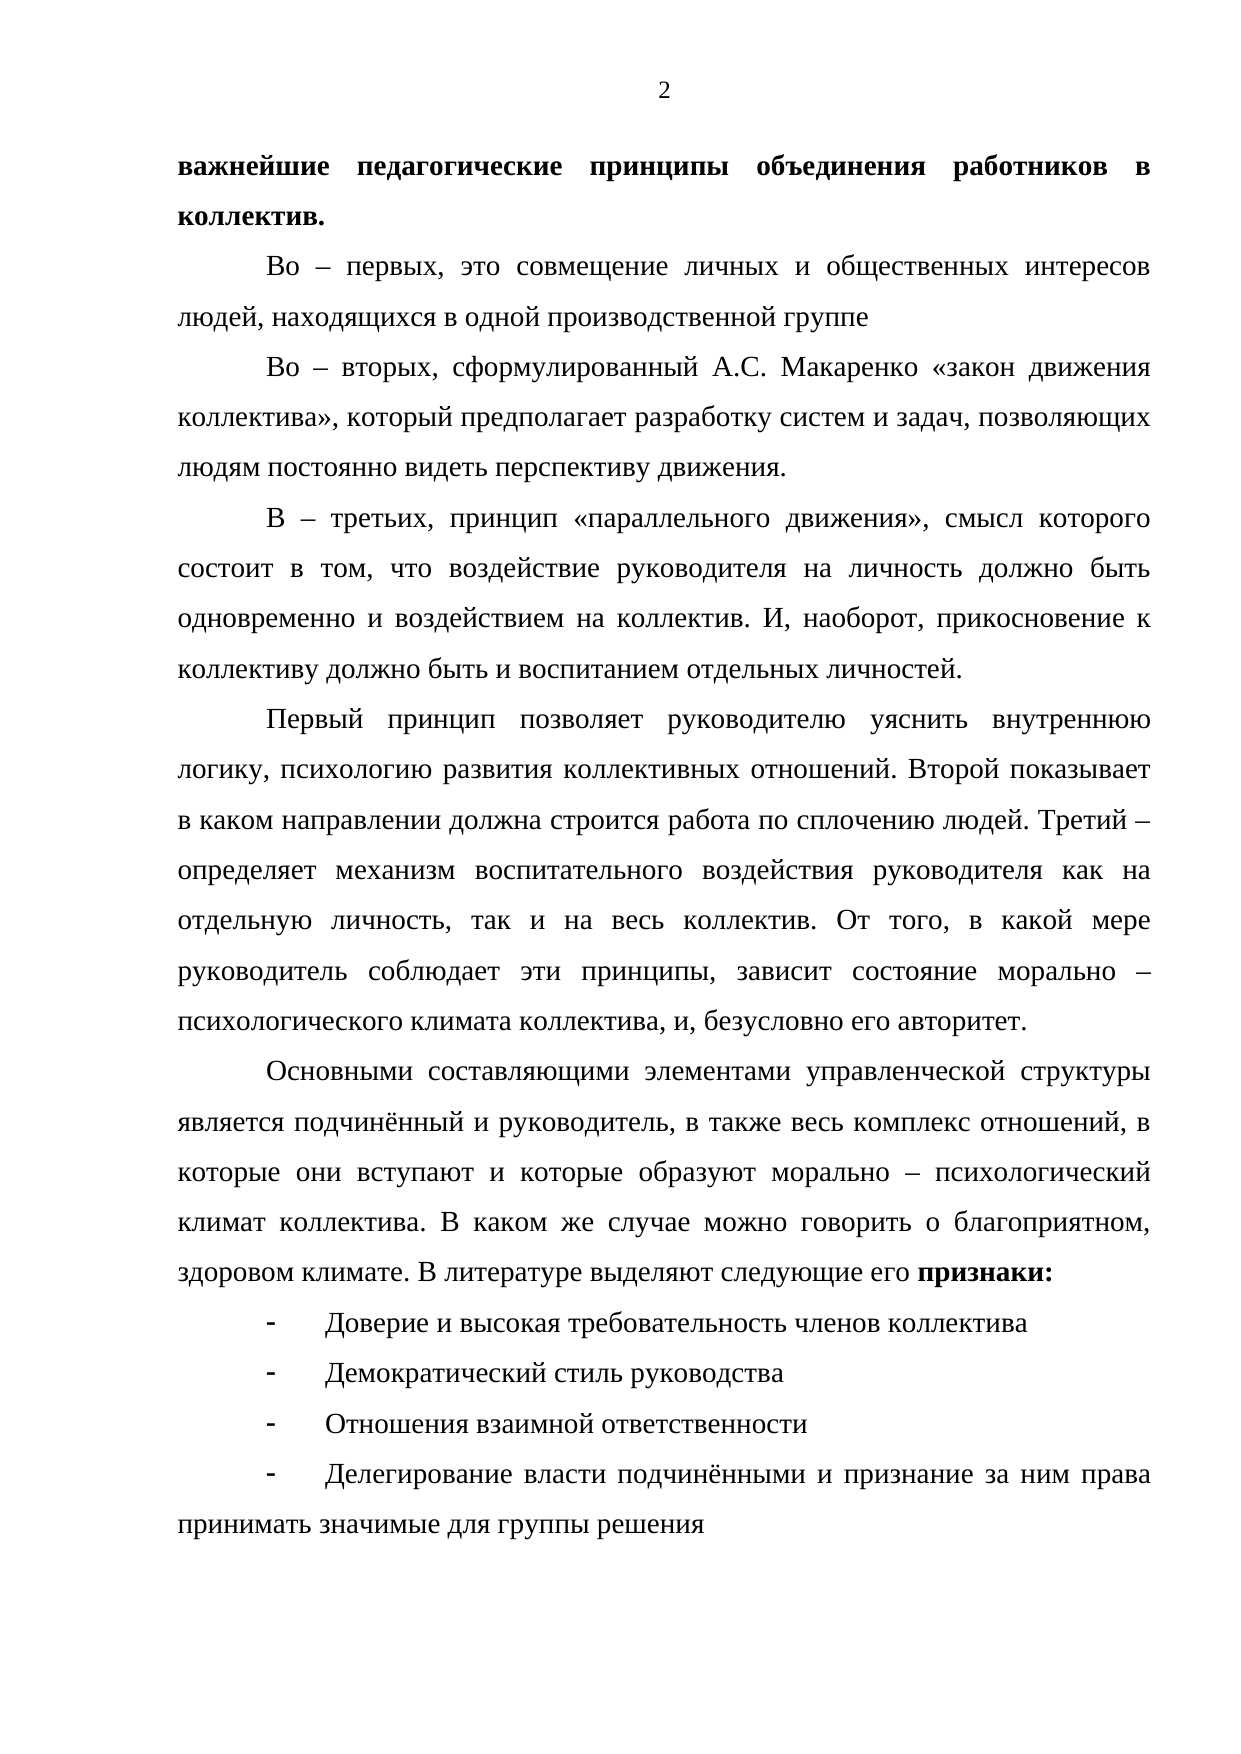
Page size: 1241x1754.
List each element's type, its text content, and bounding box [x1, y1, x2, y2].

text Во – первых, это совмещение личных и общественных интересов людей, находящихся в одной производственной группе [177, 248, 1152, 332]
text В – третьих, принцип «параллельного движения», смысл которого состоит в том, что воздействие руководителя на личность должно быть одновременно и воздействием на коллектив. И, наоборот, прикосновение к коллективу должно быть и воспитанием отдельных личностей. [177, 500, 1152, 684]
list Демократический стиль руководства [177, 1355, 1152, 1389]
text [177, 148, 1152, 232]
text Основными составляющими элементами управленческой структуры является подчинённый и руководитель, в также весь комплекс отношений, в которые они вступают и которые образуют морально – психологический климат коллектива. В каком же случае можно говорить о благоприятном, здоровом климате. В литературе выделяют следующие его признаки: [177, 1053, 1152, 1288]
list Отношения взаимной ответственности [177, 1406, 1152, 1439]
text Первый принцип позволяет руководителю уяснить внутреннюю логику, психологию развития коллективных отношений. Второй показывает в каком направлении должна строится работа по сплочению людей. Третий – определяет механизм воспитательного воздействия руководителя как на отдельную личность, так и на весь коллектив. От того, в какой мере руководитель соблюдает эти принципы, зависит состояние морально – психологического климата коллектива, и, безусловно его авторитет. [177, 701, 1152, 1037]
list Доверие и высокая требовательность членов коллектива [177, 1305, 1152, 1338]
text Во – вторых, сформулированный А.С. Макаренко «закон движения коллектива», который предполагает разработку систем и задач, позволяющих людям постоянно видеть перспективу движения. [177, 349, 1152, 483]
list Делегирование власти подчинёнными и признание за ним права принимать значимые для группы решения [177, 1456, 1152, 1540]
